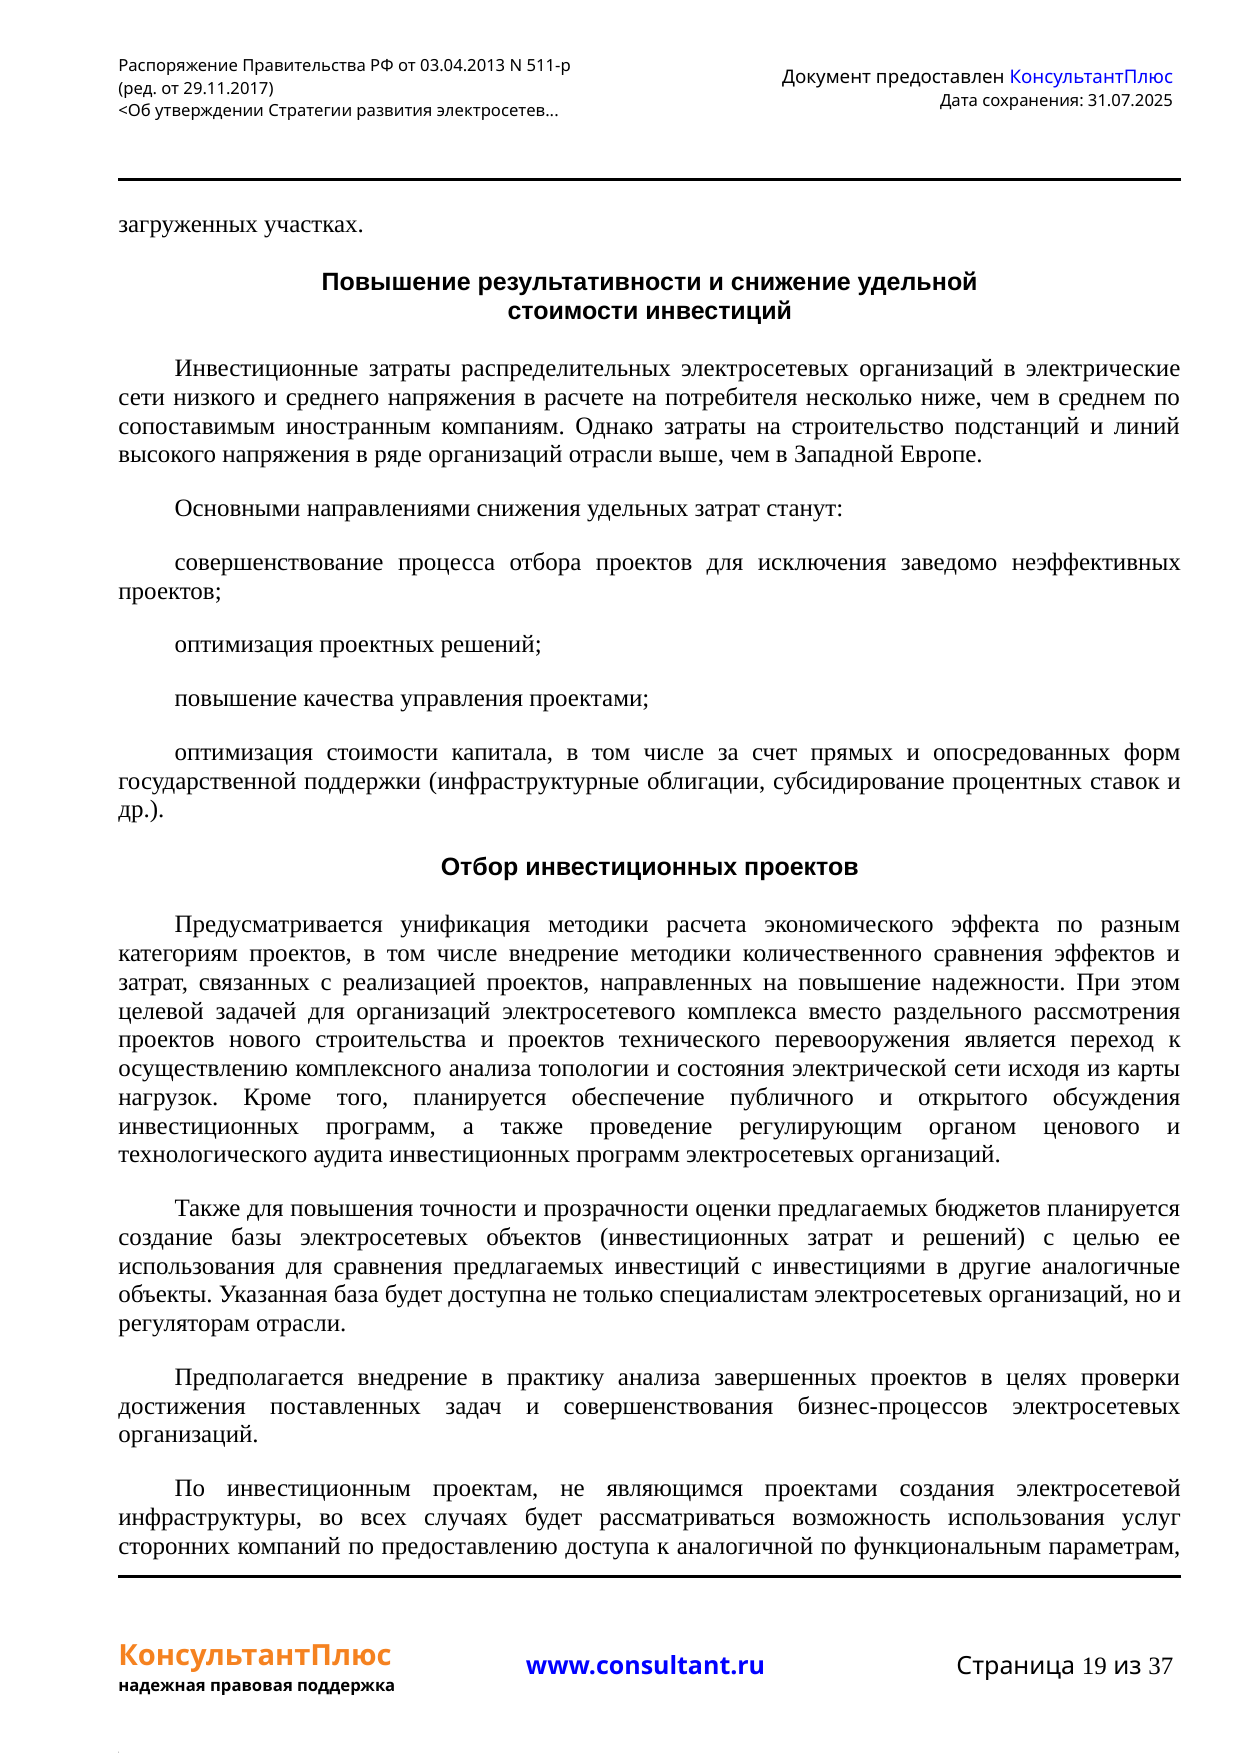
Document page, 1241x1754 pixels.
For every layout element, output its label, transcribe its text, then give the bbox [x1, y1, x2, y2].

text повышение качества управления проектами; [118, 683, 1181, 712]
text оптимизация стоимости капитала, в том числе за счет прямых и опосредованных форм государственной поддержки (инфраструктурные облигации, субсидирование процентных ставок и др.). [118, 737, 1181, 823]
title стоимости инвестиций [118, 296, 1181, 324]
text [118, 1473, 1181, 1559]
text Также для повышения точности и прозрачности оценки предлагаемых бюджетов планируется создание базы электросетевых объектов (инвестиционных затрат и решений) с целью ее использования для сравнения предлагаемых инвестиций с инвестициями в другие аналогичные объекты. Указанная база будет доступна не только специалистам электросетевых организаций, но и регуляторам отрасли. [118, 1193, 1181, 1337]
title Повышение результативности и снижение удельной [118, 267, 1181, 296]
text оптимизация проектных решений; [118, 629, 1181, 658]
text Основными направлениями снижения удельных затрат станут: [118, 493, 1181, 522]
text Предполагается внедрение в практику анализа завершенных проектов в целях проверки достижения поставленных задач и совершенствования бизнес-процессов электросетевых организаций. [118, 1362, 1181, 1448]
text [118, 209, 1181, 238]
text Инвестиционные затраты распределительных электросетевых организаций в электрические сети низкого и среднего напряжения в расчете на потребителя несколько ниже, чем в среднем по сопоставимым иностранным компаниям. Однако затраты на строительство подстанций и линий высокого напряжения в ряде организаций отрасли выше, чем в Западной Европе. [118, 353, 1181, 468]
title Отбор инвестиционных проектов [118, 852, 1181, 881]
text совершенствование процесса отбора проектов для исключения заведомо неэффективных проектов; [118, 547, 1181, 604]
text Предусматривается унификация методики расчета экономического эффекта по разным категориям проектов, в том числе внедрение методики количественного сравнения эффектов и затрат, связанных с реализацией проектов, направленных на повышение надежности. При этом целевой задачей для организаций электросетевого комплекса вместо раздельного рассмотрения проектов нового строительства и проектов технического перевооружения является переход к осуществлению комплексного анализа топологии и состояния электрической сети исходя из карты нагрузок. Кроме того, планируется обеспечение публичного и открытого обсуждения инвестиционных программ, а также проведение регулирующим органом ценового и технологического аудита инвестиционных программ электросетевых организаций. [118, 909, 1181, 1168]
